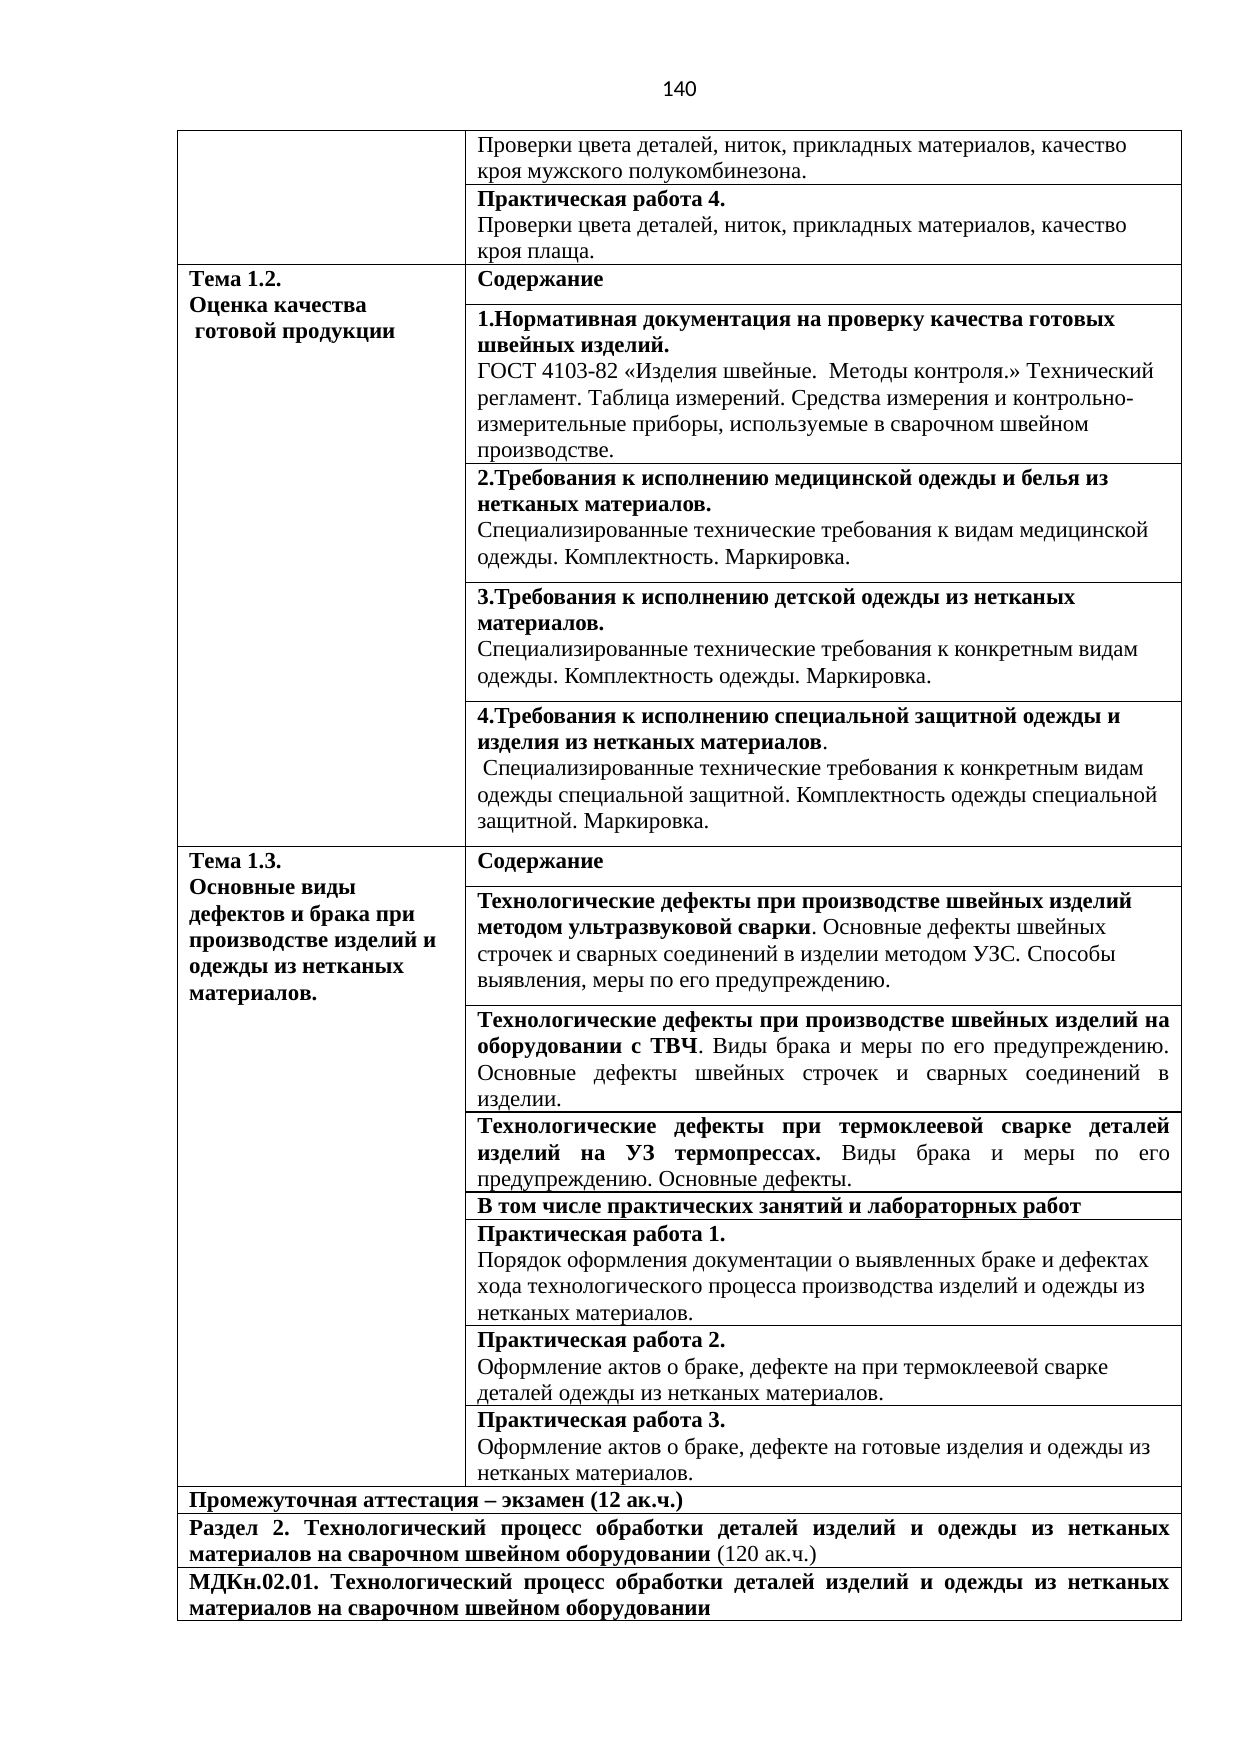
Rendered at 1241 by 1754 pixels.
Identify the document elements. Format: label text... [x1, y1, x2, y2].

table_cell Содержание [466, 265, 1181, 304]
table_cell Содержание [466, 847, 1181, 886]
table_cell В том числе практических занятий и лабораторных работ [466, 1193, 1181, 1219]
table_cell Практическая работа 1. Порядок оформления документации о выявленных браке и дефектах хода технологического процесса производства изделий и одежды из нетканых материалов. [466, 1220, 1181, 1325]
table_cell Технологические дефекты при производстве швейных изделий на оборудовании с ТВЧ. Виды брака и меры по его предупреждению. Основные дефекты швейных строчек и сварных соединений в изделии. [466, 1006, 1181, 1111]
table_cell Тема 1.2. Оценка качества готовой продукции [178, 265, 465, 846]
table_cell Промежуточная аттестация – экзамен (12 ак.ч.) [178, 1487, 1181, 1513]
table_cell Практическая работа 3. Оформление актов о браке, дефекте на готовые изделия и одежды из нетканых материалов. [466, 1406, 1181, 1486]
table_cell Практическая работа 4. Проверки цвета деталей, ниток, прикладных материалов, качество кроя плаща. [466, 185, 1181, 264]
table_cell 2.Требования к исполнению медицинской одежды и белья из нетканых материалов. Специализированные технические требования к видам медицинской одежды. Комплектность. Маркировка. [466, 464, 1181, 582]
table_cell 4.Требования к исполнению специальной защитной одежды и изделия из нетканых материалов. Специализированные технические требования к конкретным видам одежды специальной защитной. Комплектность одежды специальной защитной. Маркировка. [466, 702, 1181, 846]
table_cell Технологические дефекты при термоклеевой сварке деталей изделий на УЗ термопрессах. Виды брака и меры по его предупреждению. Основные дефекты. [466, 1113, 1181, 1191]
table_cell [466, 131, 1181, 184]
table_cell Раздел 2. Технологический процесс обработки деталей изделий и одежды из нетканых материалов на сварочном швейном оборудовании (120 ак.ч.) [178, 1514, 1181, 1567]
table_cell Технологические дефекты при производстве швейных изделий методом ультразвуковой сварки. Основные дефекты швейных строчек и сварных соединений в изделии методом УЗС. Способы выявления, меры по его предупреждению. [466, 887, 1181, 1005]
table_cell 3.Требования к исполнению детской одежды из нетканых материалов. Специализированные технические требования к конкретным видам одежды. Комплектность одежды. Маркировка. [466, 583, 1181, 701]
table_cell МДКн.02.01. Технологический процесс обработки деталей изделий и одежды из нетканых материалов на сварочном швейном оборудовании [178, 1568, 1181, 1620]
table_cell Тема 1.3. Основные виды дефектов и брака при производстве изделий и одежды из нетканых материалов. [178, 847, 465, 1486]
table_cell Практическая работа 2. Оформление актов о браке, дефекте на при термоклеевой сварке деталей одежды из нетканых материалов. [466, 1326, 1181, 1405]
table_cell 1.Нормативная документация на проверку качества готовых швейных изделий. ГОСТ 4103-82 «Изделия швейные. Методы контроля.» Технический регламент. Таблица измерений. Средства измерения и контрольно-измерительные приборы, используемые в сварочном швейном производстве. [466, 305, 1181, 463]
